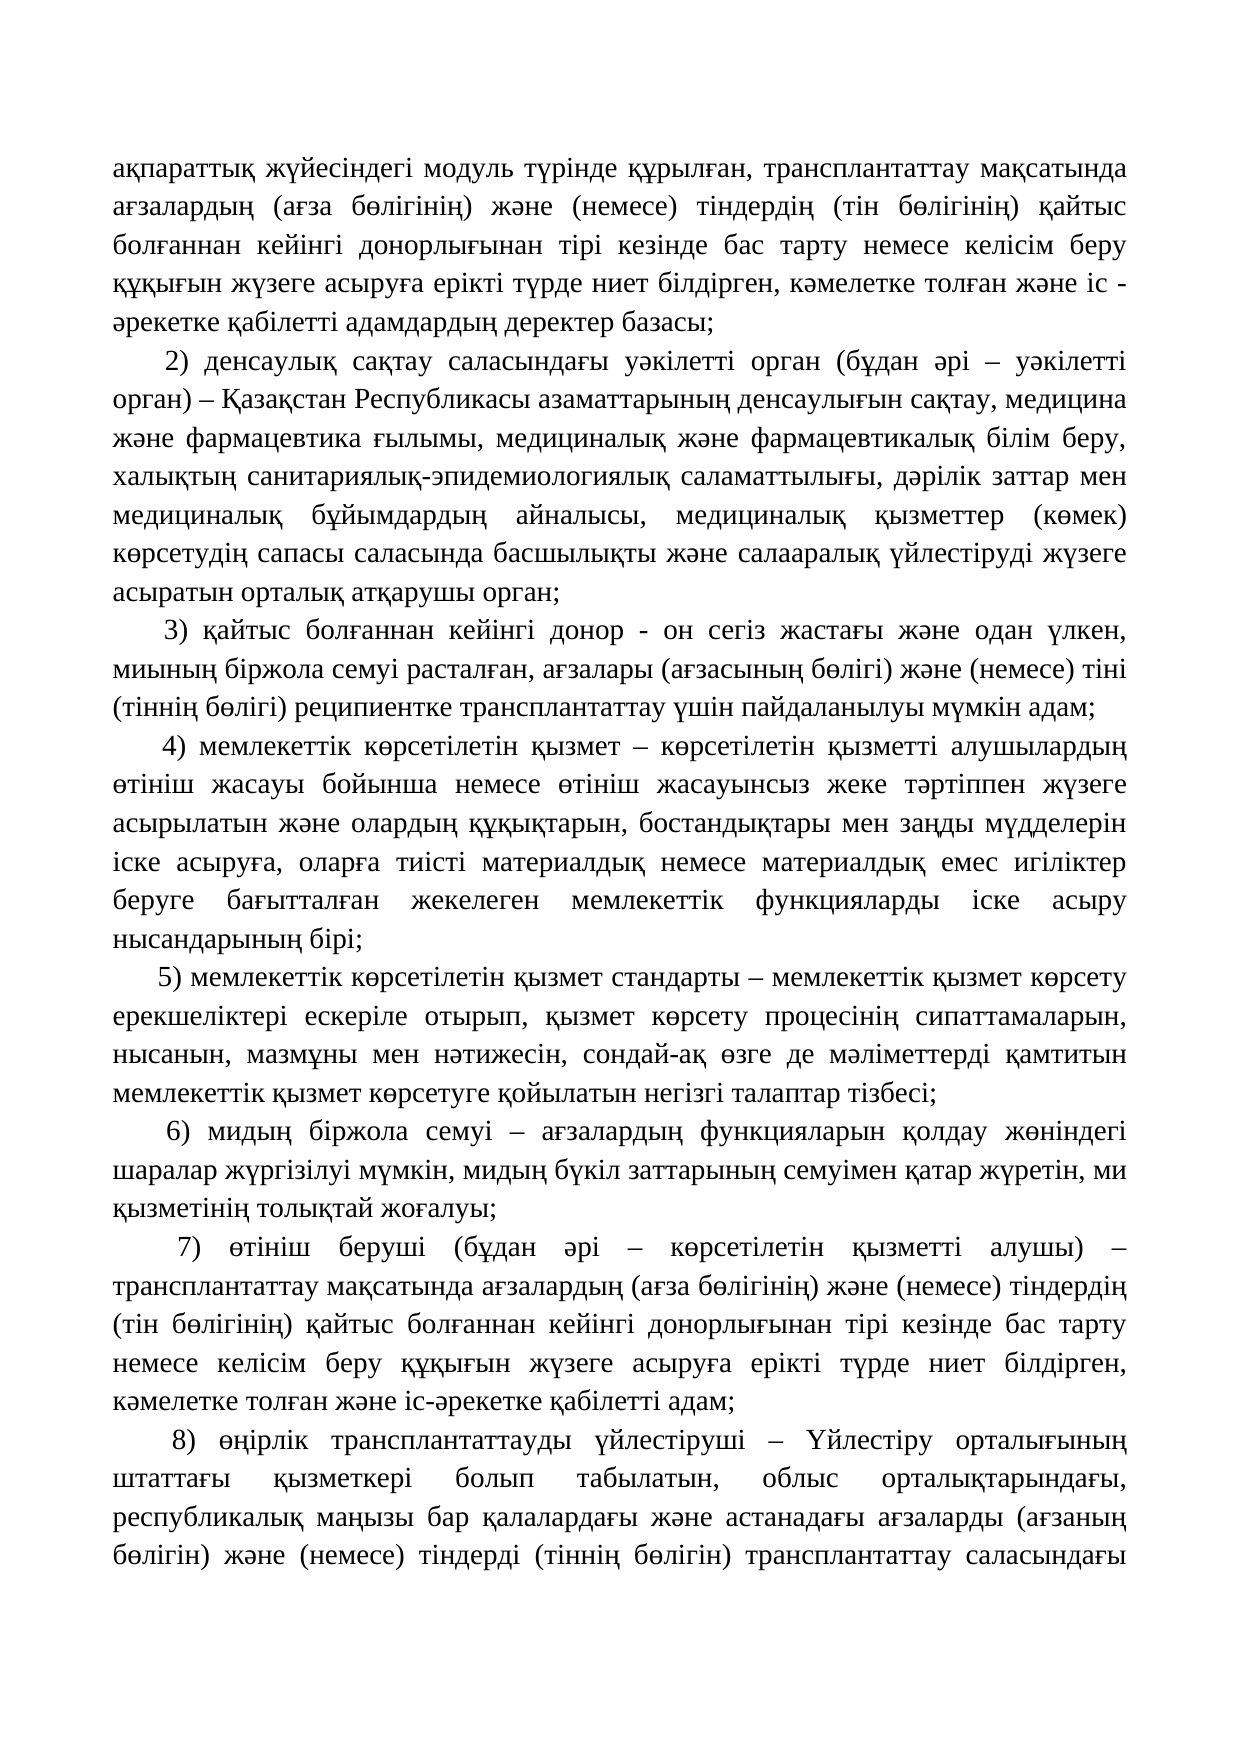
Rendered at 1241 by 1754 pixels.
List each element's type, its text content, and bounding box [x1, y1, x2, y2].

text 4) мемлекеттік көрсетілетін қызмет – көрсетілетін қызметті алушылардың өтініш жасауы бойынша немесе өтініш жасауынсыз жеке тәртіппен жүзеге асырылатын және олардың құқықтарын, бостандықтары мен заңды мүдделерін іске асыруға, оларға тиісті материалдық немесе материалдық емес игіліктер беруге бағытталған жекелеген мемлекеттік функцияларды іске асыру нысандарының бірі; [112, 728, 1128, 954]
text 2) денсаулық сақтау саласындағы уәкілетті орган (бұдан әрі – уәкілетті орган) – Қазақстан Республикасы азаматтарының денсаулығын сақтау, медицина және фармацевтика ғылымы, медициналық және фармацевтикалық білім беру, халықтың санитариялық-эпидемиологиялық саламаттылығы, дәрілік заттар мен медициналық бұйымдардың айналысы, медициналық қызметтер (көмек) көрсетудің сапасы саласында басшылықты және салааралық үйлестіруді жүзеге асыратын орталық атқарушы орган; [112, 343, 1128, 607]
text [112, 1422, 1128, 1571]
text 5) мемлекеттік көрсетілетін қызмет стандарты – мемлекеттік қызмет көрсету ерекшеліктері ескеріле отырып, қызмет көрсету процесінің сипаттамаларын, нысанын, мазмұны мен нәтижесін, сондай-ақ өзге де мәліметтерді қамтитын мемлекеттік қызмет көрсетуге қойылатын негізгі талаптар тізбесі; [112, 959, 1128, 1108]
text 3) қайтыс болғаннан кейінгі донор - он сегіз жастағы және одан үлкен, миының біржола семуі расталған, ағзалары (ағзасының бөлігі) және (немесе) тіні (тіннің бөлігі) реципиентке трансплантаттау үшін пайдаланылуы мүмкін адам; [112, 612, 1128, 723]
text 7) өтініш беруші (бұдан әрі – көрсетілетін қызметті алушы) – трансплантаттау мақсатында ағзалардың (ағза бөлігінің) және (немесе) тіндердің (тін бөлігінің) қайтыс болғаннан кейінгі донорлығынан тірі кезінде бас тарту немесе келісім беру құқығын жүзеге асыруға ерікті түрде ниет білдірген, кәмелетке толған және іс-әрекетке қабілетті адам; [112, 1229, 1128, 1417]
text 6) мидың біржола семуі – ағзалардың функцияларын қолдау жөніндегі шаралар жүргізілуі мүмкін, мидың бүкіл заттарының семуімен қатар жүретін, ми қызметінің толықтай жоғалуы; [112, 1113, 1128, 1224]
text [112, 150, 1128, 338]
